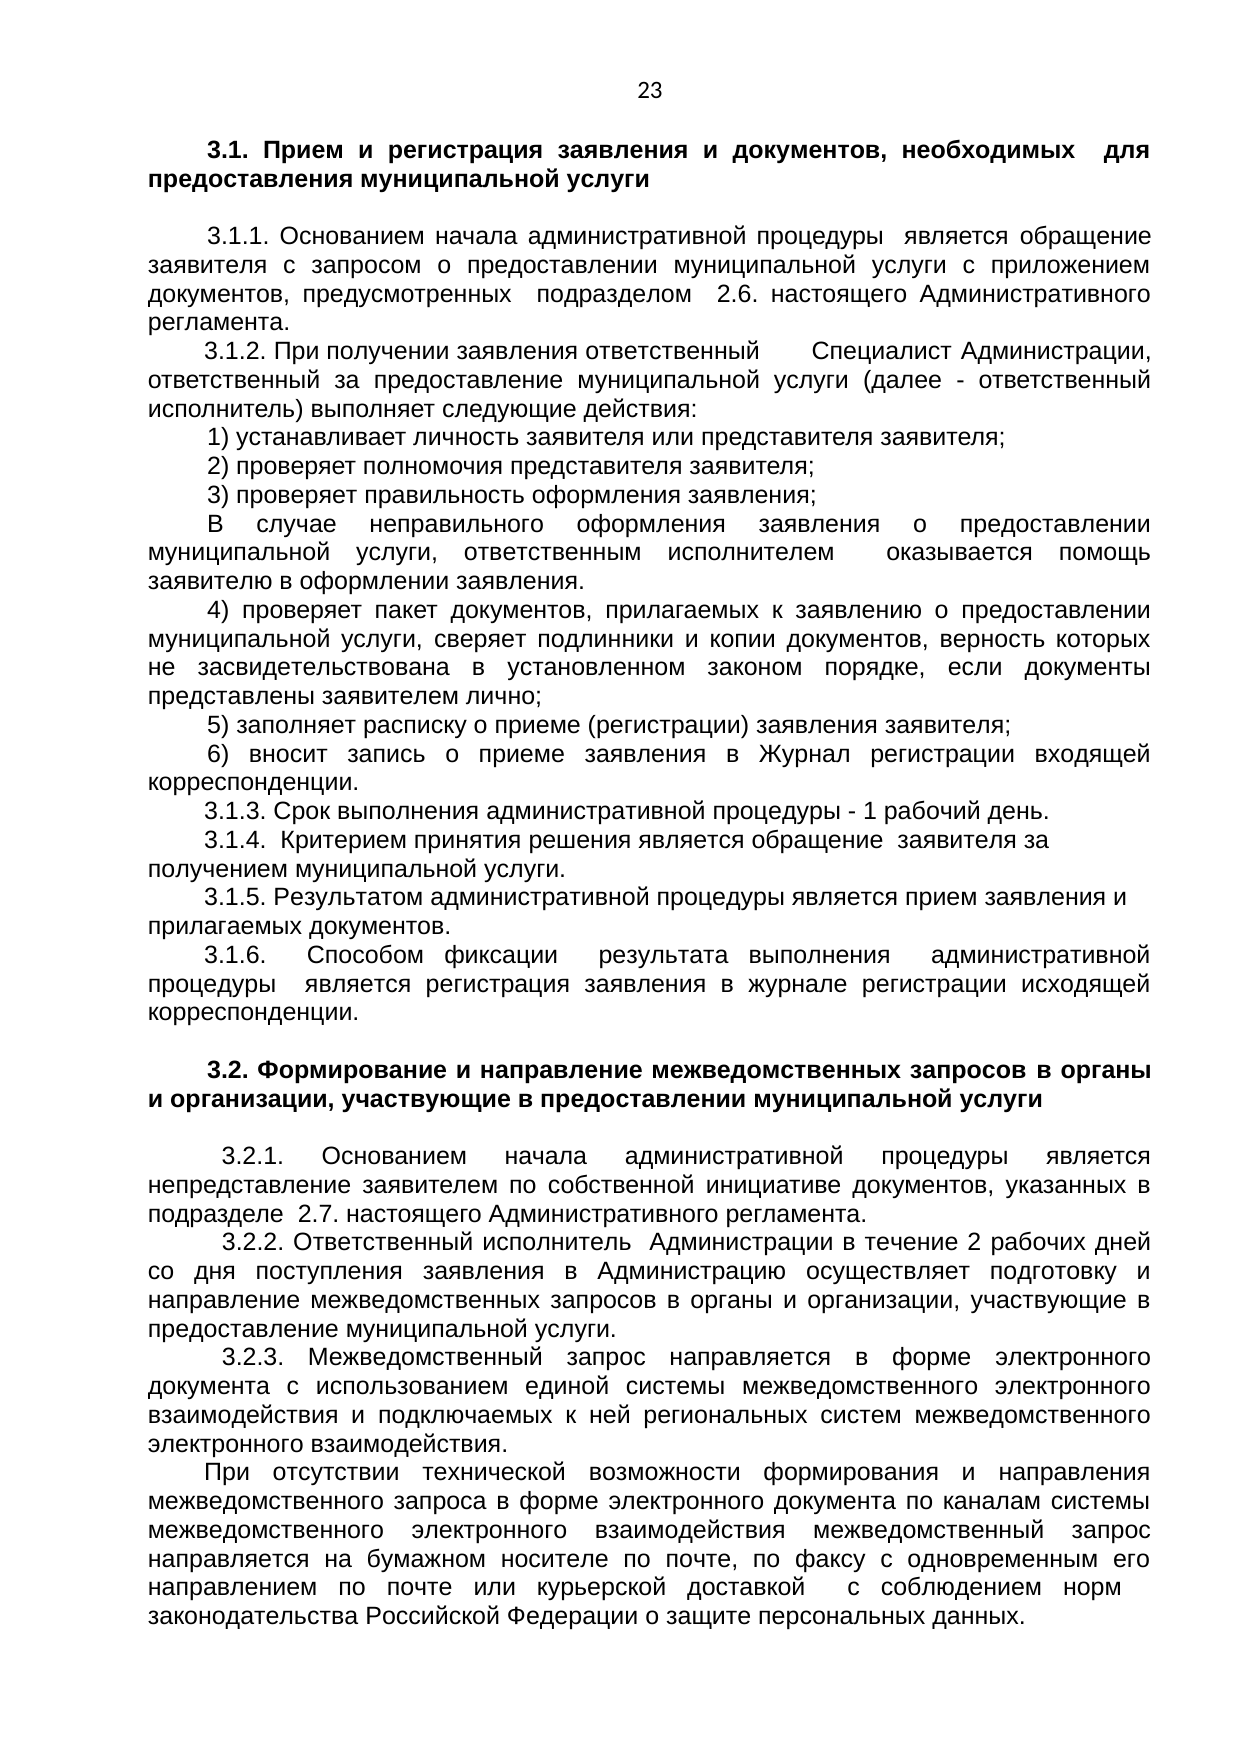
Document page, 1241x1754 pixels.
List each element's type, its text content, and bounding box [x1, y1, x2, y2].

text В случае неправильного оформления заявления о предоставлении муниципальной услуги, ответственным исполнителем оказывается помощь заявителю в оформлении заявления. [148, 509, 1152, 595]
text 1) устанавливает личность заявителя или представителя заявителя; [148, 422, 1152, 451]
text 3) проверяет правильность оформления заявления; [148, 480, 1152, 509]
text 3.2. Формирование и направление межведомственных запросов в органы и организации, участвующие в предоставлении муниципальной услуги [148, 1055, 1152, 1112]
text При отсутствии технической возможности формирования и направления межведомственного запроса в форме электронного документа по каналам системы межведомственного электронного взаимодействия межведомственный запрос направляется на бумажном носителе по почте, по факсу с одновременным его направлением по почте или курьерской доставкой с соблюдением норм законодательства Российской Федерации о защите персональных данных. [148, 1457, 1152, 1630]
text 3.1. Прием и регистрация заявления и документов, необходимых для предоставления муниципальной услуги [148, 135, 1152, 192]
text 4) проверяет пакет документов, прилагаемых к заявлению о предоставлении муниципальной услуги, сверяет подлинники и копии документов, верность которых не засвидетельствована в установленном законом порядке, если документы представлены заявителем лично; [148, 595, 1152, 710]
text 5) заполняет расписку о приеме (регистрации) заявления заявителя; [148, 710, 1152, 739]
text 6) вносит запись о приеме заявления в Журнал регистрации входящей корреспонденции. [148, 739, 1152, 796]
text 3.2.1. Основанием начала административной процедуры является непредставление заявителем по собственной инициативе документов, указанных в подразделе 2.7. настоящего Административного регламента. [148, 1141, 1152, 1227]
text 3.2.3. Межведомственный запрос направляется в форме электронного документа с использованием единой системы межведомственного электронного взаимодействия и подключаемых к ней региональных систем межведомственного электронного взаимодействия. [148, 1342, 1152, 1457]
text 3.1.2. При получении заявления ответственный Специалист Администрации, ответственный за предоставление муниципальной услуги (далее - ответственный исполнитель) выполняет следующие действия: [148, 336, 1152, 422]
text 2) проверяет полномочия представителя заявителя; [148, 451, 1152, 480]
text 3.1.3. Срок выполнения административной процедуры - 1 рабочий день. [148, 796, 1152, 825]
text 3.1.6. Способом фиксации результата выполнения административной процедуры является регистрация заявления в журнале регистрации исходящей корреспонденции. [148, 940, 1152, 1026]
text 3.1.4. Критерием принятия решения является обращение заявителя за получением муниципальной услуги. [148, 825, 1152, 882]
text 3.1.1. Основанием начала административной процедуры является обращение заявителя с запросом о предоставлении муниципальной услуги с приложением документов, предусмотренных подразделом 2.6. настоящего Административного регламента. [148, 221, 1152, 336]
text 3.2.2. Ответственный исполнитель Администрации в течение 2 рабочих дней со дня поступления заявления в Администрацию осуществляет подготовку и направление межведомственных запросов в органы и организации, участвующие в предоставление муниципальной услуги. [148, 1227, 1152, 1342]
text 3.1.5. Результатом административной процедуры является прием заявления и прилагаемых документов. [148, 882, 1152, 940]
